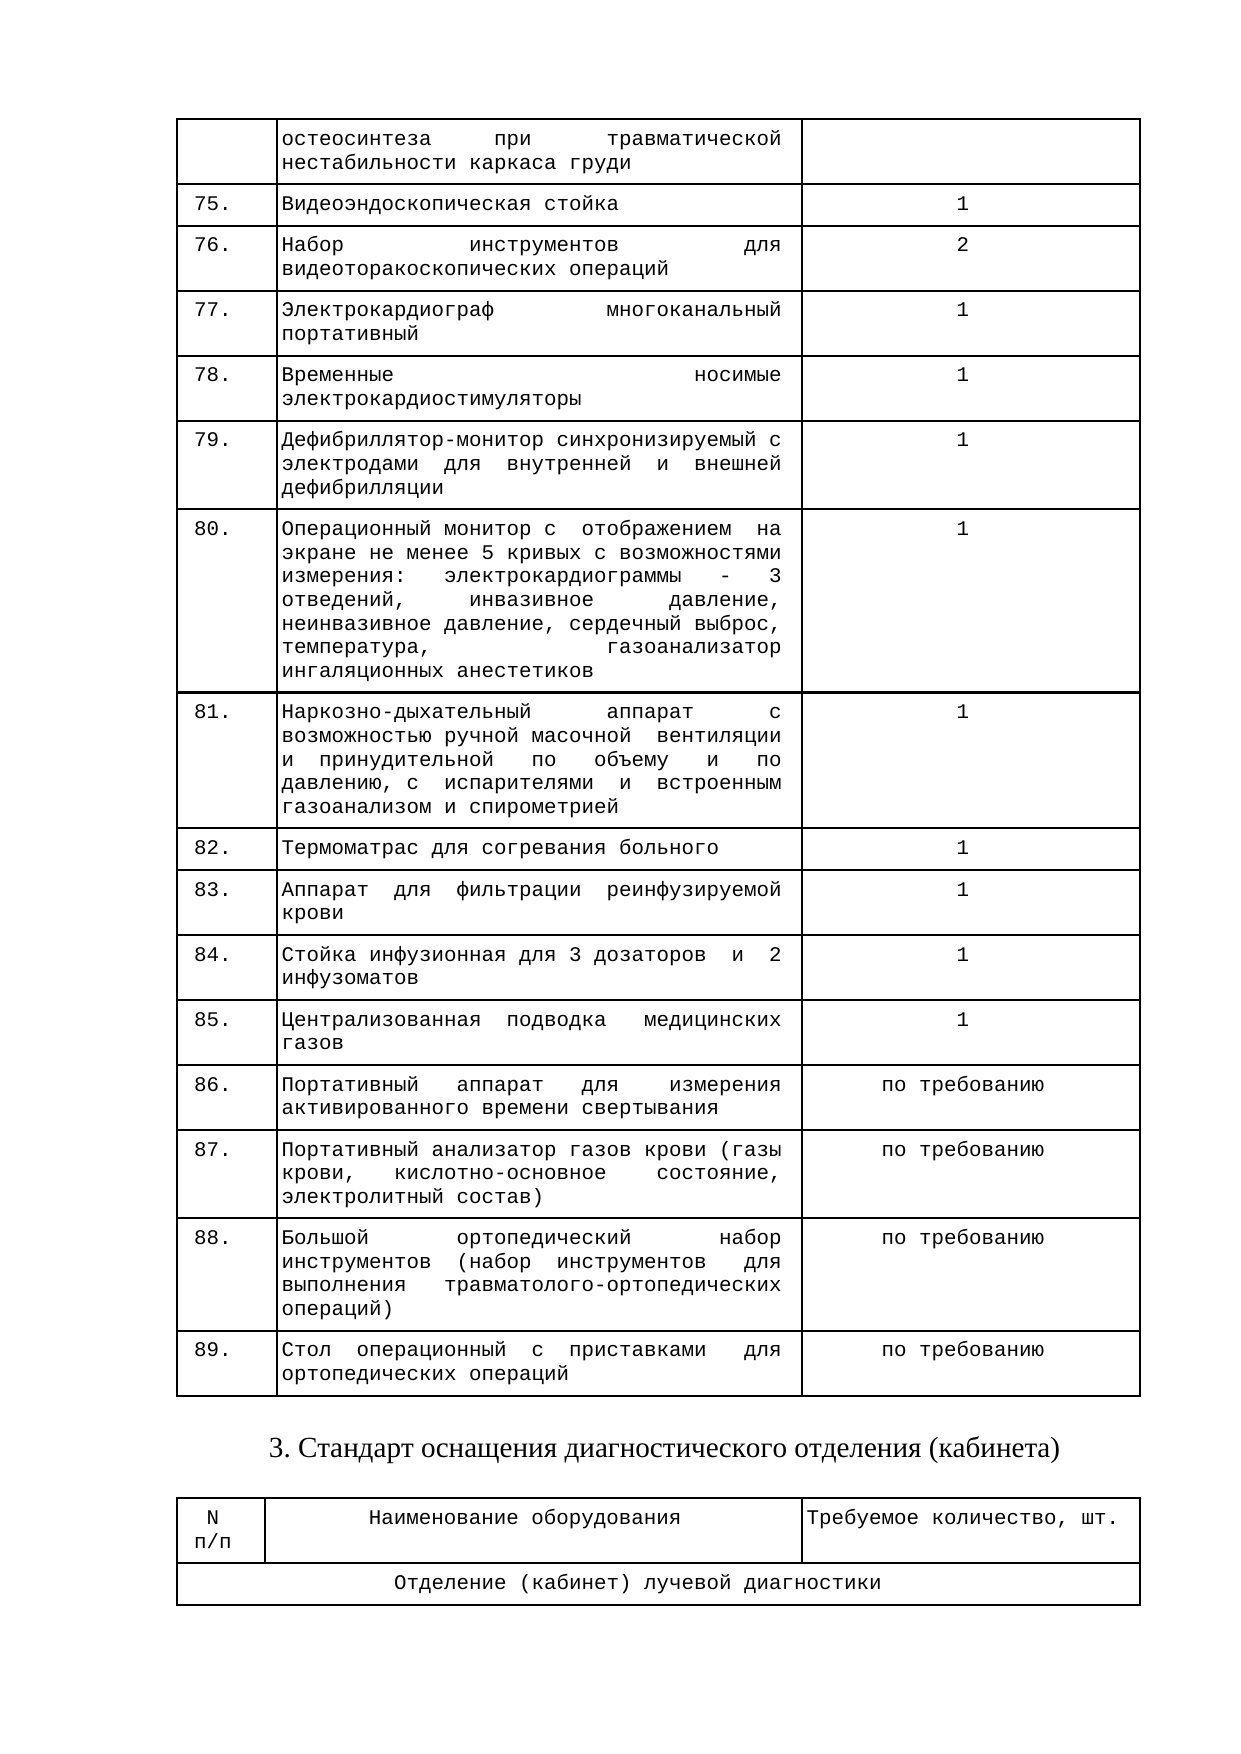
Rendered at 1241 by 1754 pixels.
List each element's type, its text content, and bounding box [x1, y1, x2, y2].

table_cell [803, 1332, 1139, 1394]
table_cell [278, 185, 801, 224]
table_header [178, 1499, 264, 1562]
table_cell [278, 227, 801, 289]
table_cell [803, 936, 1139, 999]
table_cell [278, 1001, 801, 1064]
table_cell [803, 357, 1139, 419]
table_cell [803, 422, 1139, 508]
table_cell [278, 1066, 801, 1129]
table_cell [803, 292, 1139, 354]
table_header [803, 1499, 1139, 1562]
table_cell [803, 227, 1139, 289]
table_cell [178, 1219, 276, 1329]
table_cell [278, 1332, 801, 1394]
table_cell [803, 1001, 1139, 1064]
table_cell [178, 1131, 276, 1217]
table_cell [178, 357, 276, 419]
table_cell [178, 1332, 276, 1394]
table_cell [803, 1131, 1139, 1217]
text 3. Стандарт оснащения диагностического отделения (кабинета) [177, 1430, 1152, 1464]
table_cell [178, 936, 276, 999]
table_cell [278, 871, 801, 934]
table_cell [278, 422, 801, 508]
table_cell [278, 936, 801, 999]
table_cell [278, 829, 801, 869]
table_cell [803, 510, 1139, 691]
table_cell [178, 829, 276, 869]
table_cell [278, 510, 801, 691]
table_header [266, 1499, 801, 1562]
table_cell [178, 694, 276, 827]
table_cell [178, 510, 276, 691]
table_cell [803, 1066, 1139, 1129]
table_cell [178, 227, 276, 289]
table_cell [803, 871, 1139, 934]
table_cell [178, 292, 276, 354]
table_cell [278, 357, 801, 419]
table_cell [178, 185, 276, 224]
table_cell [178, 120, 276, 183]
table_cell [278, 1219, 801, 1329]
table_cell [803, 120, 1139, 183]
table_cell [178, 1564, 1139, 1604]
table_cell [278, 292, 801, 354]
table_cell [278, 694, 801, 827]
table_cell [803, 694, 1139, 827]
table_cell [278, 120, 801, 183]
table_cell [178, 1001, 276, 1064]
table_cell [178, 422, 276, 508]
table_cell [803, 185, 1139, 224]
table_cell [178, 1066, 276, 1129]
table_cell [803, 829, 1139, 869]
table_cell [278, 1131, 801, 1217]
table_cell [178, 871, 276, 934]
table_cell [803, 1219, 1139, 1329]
